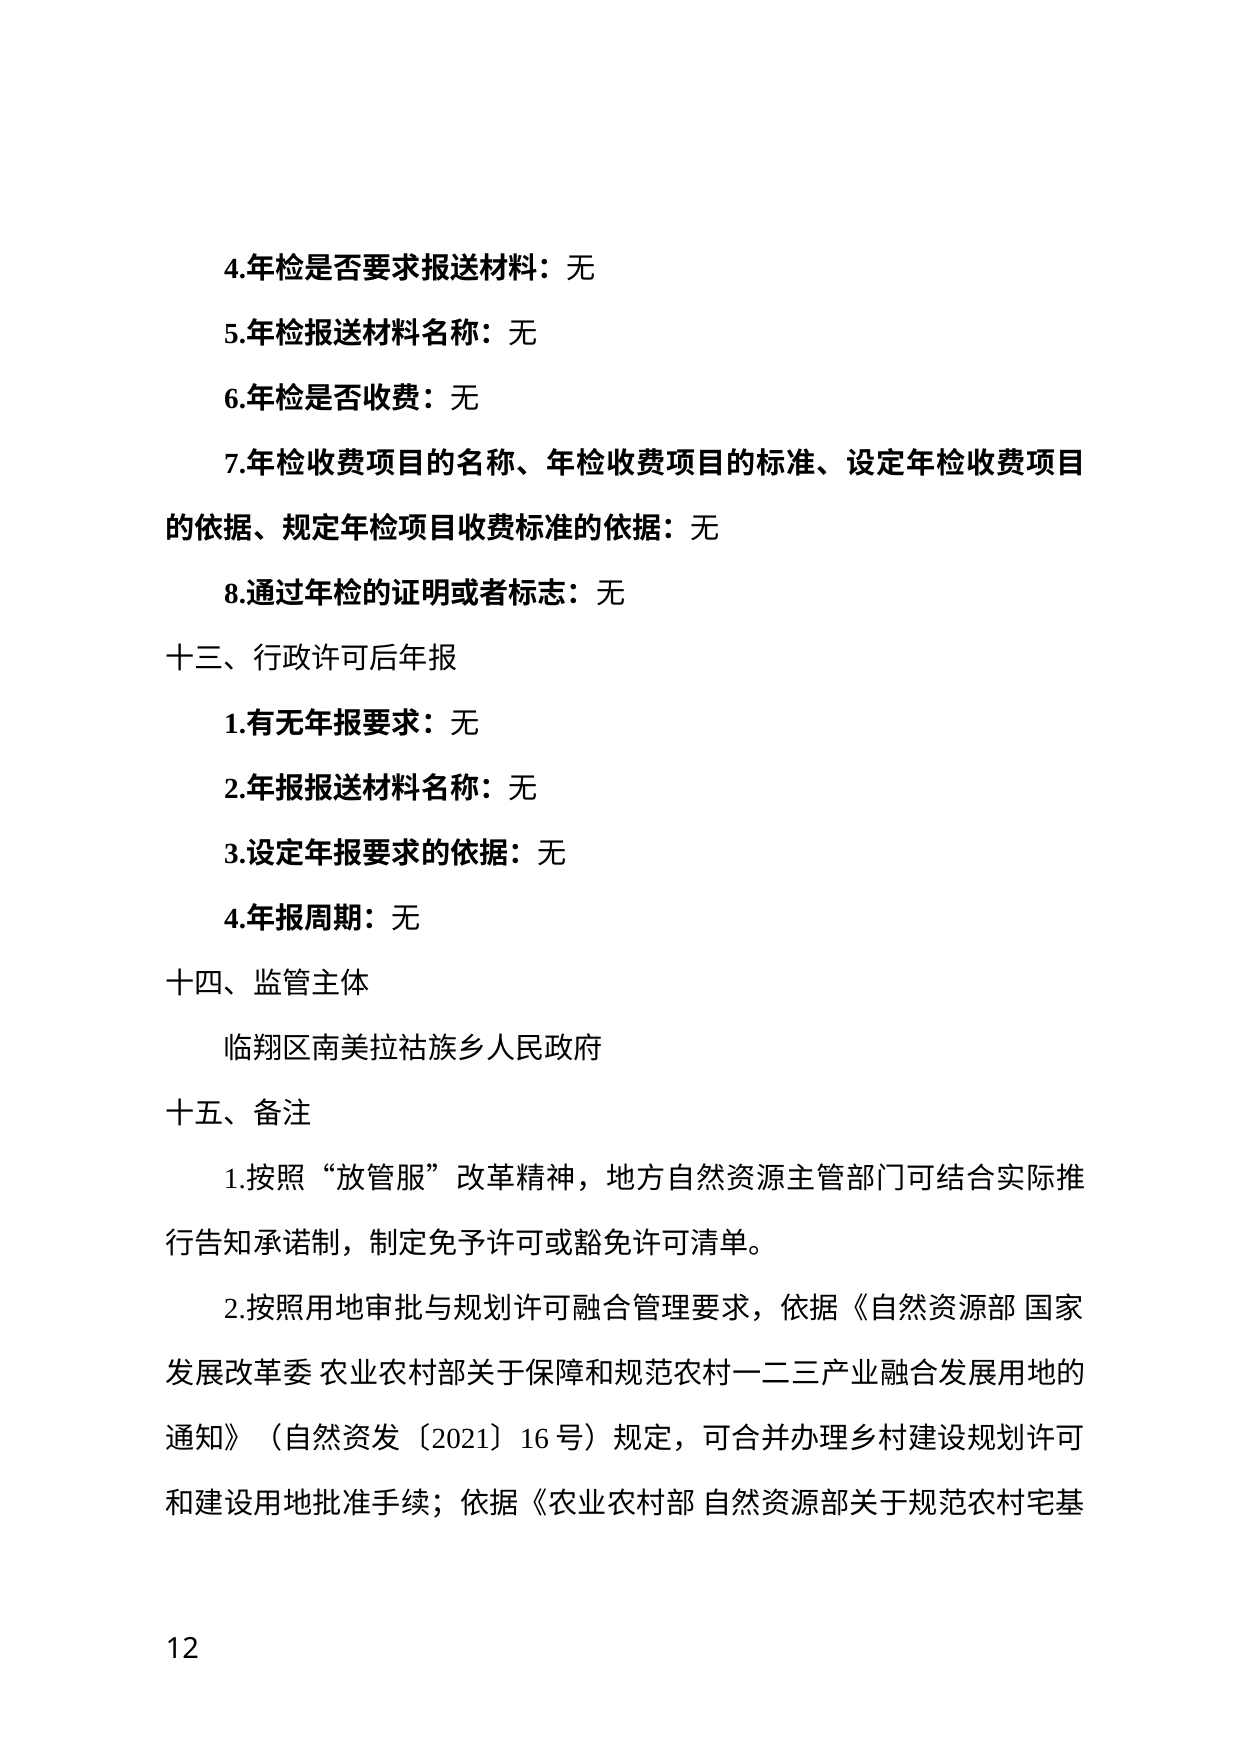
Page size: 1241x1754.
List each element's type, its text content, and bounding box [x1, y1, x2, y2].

list 8.通过年检的证明或者标志：无 [165, 558, 1087, 623]
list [165, 1273, 1087, 1533]
list 十四、监管主体 [165, 948, 1087, 1013]
list 4.年报周期：无 [165, 883, 1087, 948]
list 3.设定年报要求的依据：无 [165, 818, 1087, 883]
list 5.年检报送材料名称：无 [165, 298, 1087, 363]
list 6.年检是否收费：无 [165, 363, 1087, 428]
list 1.按照“放管服”改革精神，地方自然资源主管部门可结合实际推行告知承诺制，制定免予许可或豁免许可清单。 [165, 1143, 1087, 1273]
list 4.年检是否要求报送材料：无 [165, 233, 1087, 298]
list 1.有无年报要求：无 [165, 688, 1087, 753]
list 十三、行政许可后年报 [165, 623, 1087, 688]
list 2.年报报送材料名称：无 [165, 753, 1087, 818]
list 十五、备注 [165, 1078, 1087, 1143]
list 临翔区南美拉祜族乡人民政府 [165, 1013, 1087, 1078]
list 7.年检收费项目的名称、年检收费项目的标准、设定年检收费项目的依据、规定年检项目收费标准的依据：无 [165, 428, 1087, 558]
